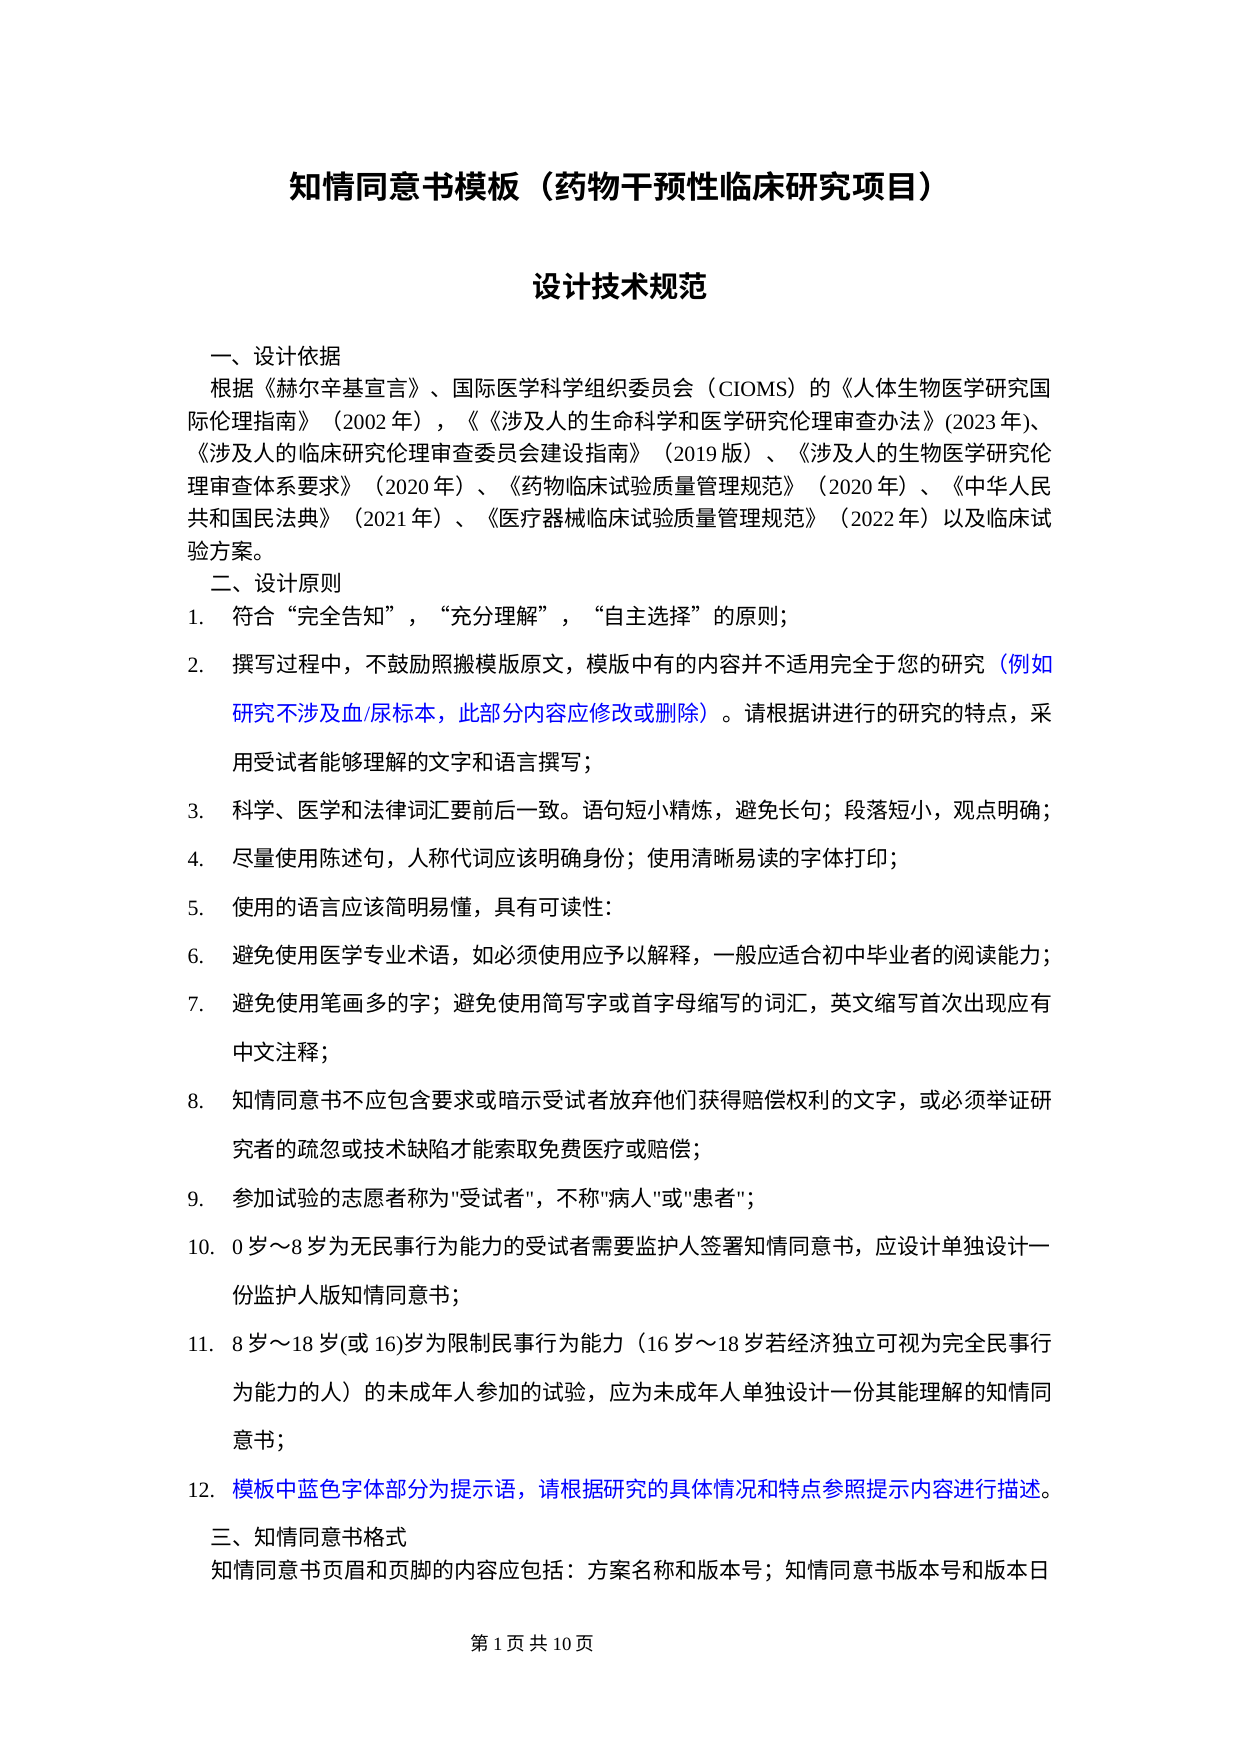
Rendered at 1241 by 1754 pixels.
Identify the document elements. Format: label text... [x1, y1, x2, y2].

list 使用的语言应该简明易懂，具有可读性： [187, 889, 1053, 922]
text 根据《赫尔辛基宣言》、国际医学科学组织委员会（CIOMS）的《人体生物医学研究国际伦理指南》（2002年），《《涉及人的生命科学和医学研究伦理审查办法》(2023年)、《涉及人的临床研究伦理审查委员会建设指南》（2019版）、《涉及人的生物医学研究伦理审查体系要求》（2020年）、《药物临床试验质量管理规范》（2020年）、《中华人民共和国民法典》（2021年）、《医疗器械临床试验质量管理规范》（2022年）以及临床试验方案。 [187, 371, 1053, 566]
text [187, 1552, 1053, 1585]
list 知情同意书不应包含要求或暗示受试者放弃他们获得赔偿权利的文字，或必须举证研究者的疏忽或技术缺陷才能索取免费医疗或赔偿； [187, 1083, 1053, 1164]
list 避免使用笔画多的字；避免使用简写字或首字母缩写的词汇，英文缩写首次出现应有中文注释； [187, 986, 1053, 1067]
text 三、知情同意书格式 [187, 1520, 1053, 1552]
list 科学、医学和法律词汇要前后一致。语句短小精炼，避免长句；段落短小，观点明确； [187, 793, 1053, 825]
text 设计技术规范 [187, 252, 1053, 317]
text 一、设计依据 [187, 338, 1053, 371]
text 知情同意书模板（药物干预性临床研究项目） [187, 162, 1053, 207]
list 符合“完全告知”，“充分理解”，“自主选择”的原则； [187, 598, 1053, 631]
list 0岁～8岁为无民事行为能力的受试者需要监护人签署知情同意书，应设计单独设计一份监护人版知情同意书； [187, 1228, 1053, 1310]
list 尽量使用陈述句，人称代词应该明确身份；使用清晰易读的字体打印； [187, 841, 1053, 873]
list 模板中蓝色字体部分为提示语，请根据研究的具体情况和特点参照提示内容进行描述。 [187, 1471, 1053, 1504]
list 参加试验的志愿者称为"受试者"，不称"病人"或"患者"； [187, 1180, 1053, 1213]
text 二、设计原则 [187, 566, 1053, 598]
list 8岁～18岁(或16)岁为限制民事行为能力（16岁～18岁若经济独立可视为完全民事行为能力的人）的未成年人参加的试验，应为未成年人单独设计一份其能理解的知情同意书； [187, 1326, 1053, 1456]
list 避免使用医学专业术语，如必须使用应予以解释，一般应适合初中毕业者的阅读能力； [187, 938, 1053, 970]
list 撰写过程中，不鼓励照搬模版原文，模版中有的内容并不适用完全于您的研究（例如研究不涉及血/尿标本，此部分内容应修改或删除）。请根据讲进行的研究的特点，采用受试者能够理解的文字和语言撰写； [187, 647, 1053, 777]
